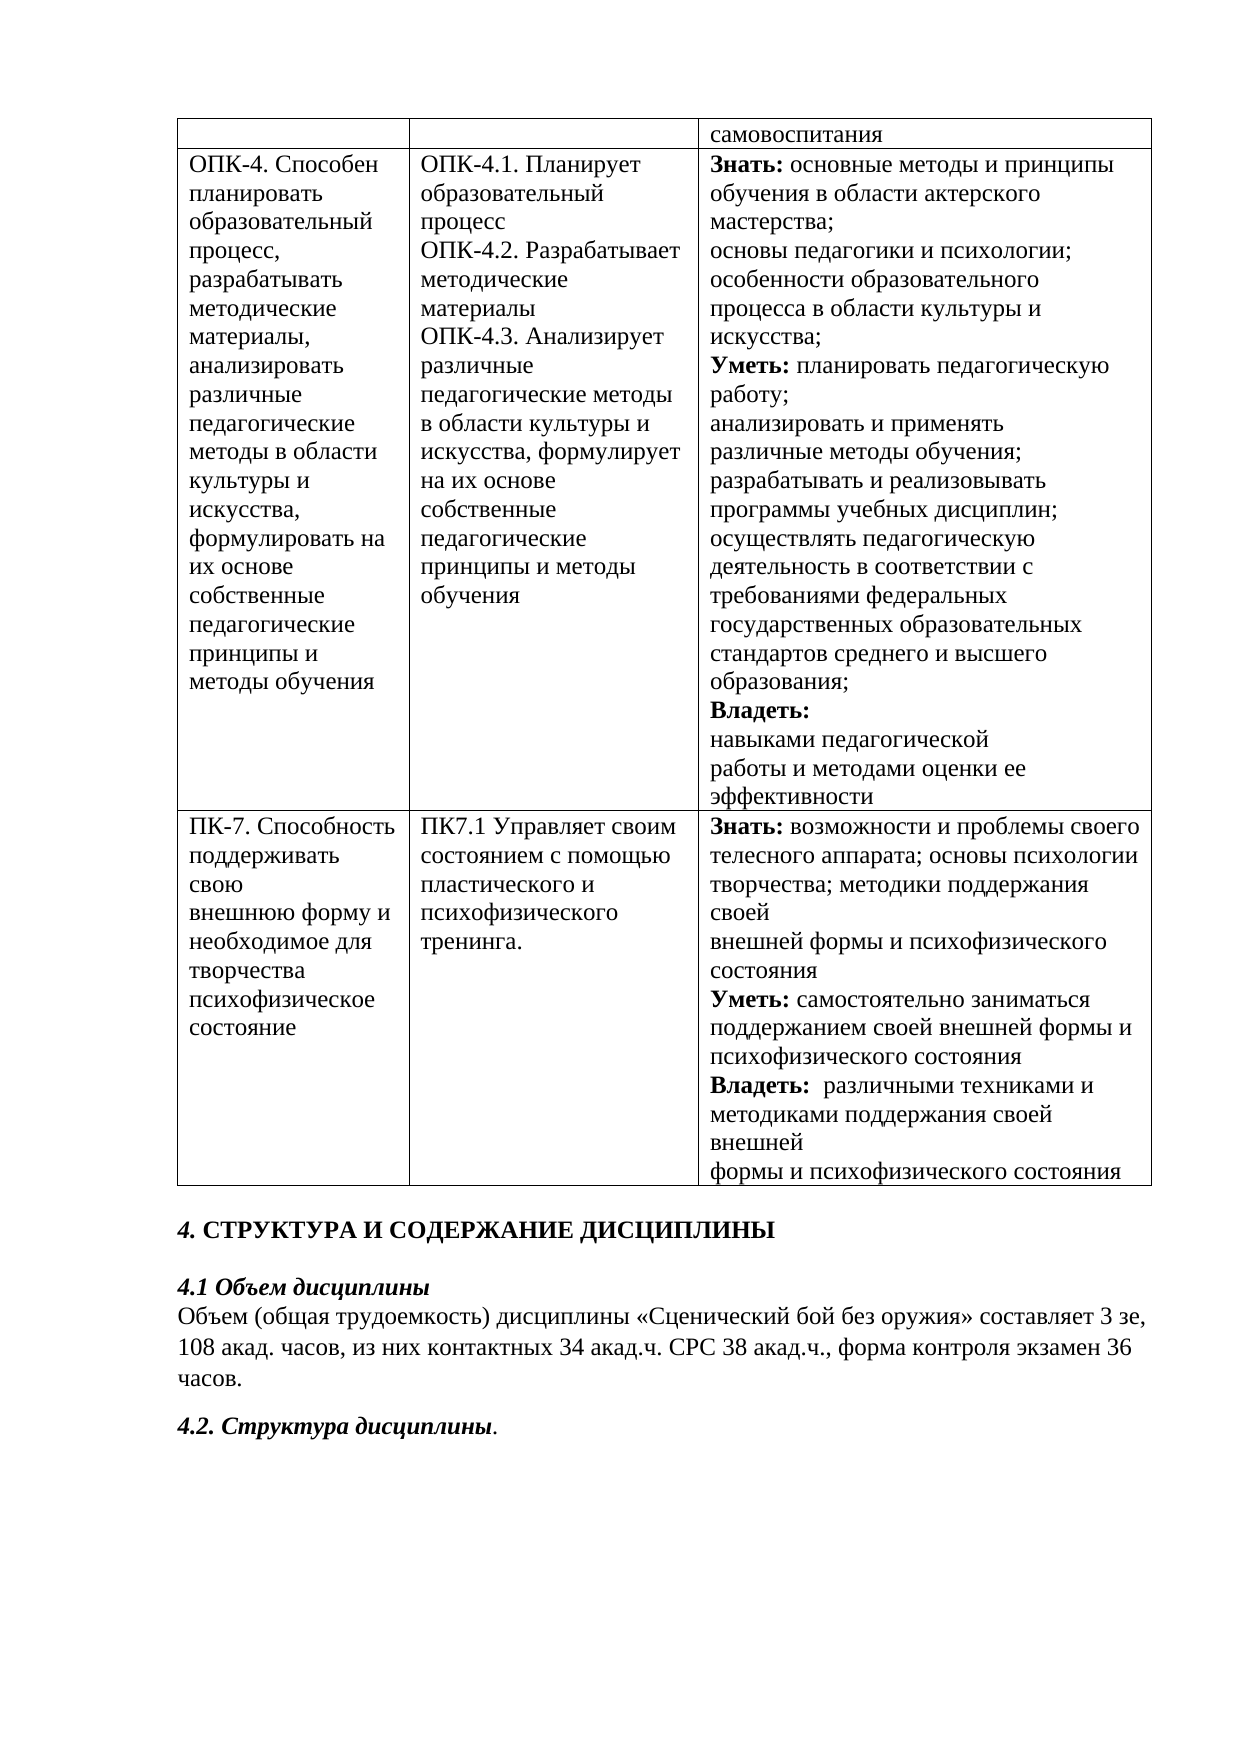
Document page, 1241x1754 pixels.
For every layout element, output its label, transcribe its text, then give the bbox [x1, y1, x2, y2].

text 4. СТРУКТУРА И СОДЕРЖАНИЕ ДИСЦИПЛИНЫ [177, 1215, 1152, 1243]
table_cell ПК-7. Способность поддерживать свою внешнюю форму и необходимое для творчества психофизическое состояние [178, 811, 409, 1185]
text Объем (общая трудоемкость) дисциплины «Сценический бой без оружия» составляет 3 зе, 108 акад. часов, из них контактных 34 акад.ч. СРС 38 акад.ч., форма контроля экзамен 36 часов. [177, 1301, 1152, 1392]
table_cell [178, 119, 409, 148]
table_cell Знать: возможности и проблемы своего телесного аппарата; основы психологии творчества; методики поддержания своей внешней формы и психофизического состояния Уметь: самостоятельно заниматься поддержанием своей внешней формы и психофизического состояния Владеть: различными техниками и методиками поддержания своей внешней формы и психофизического состояния [699, 811, 1151, 1185]
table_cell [410, 119, 698, 148]
text 4.2. Структура дисциплины. [177, 1411, 1152, 1439]
text 4.1 Объем дисциплины [177, 1272, 1152, 1301]
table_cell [699, 119, 1151, 148]
table_cell ОПК-4. Способен планировать образовательный процесс, разрабатывать методические материалы, анализировать различные педагогические методы в области культуры и искусства, формулировать на их основе собственные педагогические принципы и методы обучения [178, 149, 409, 810]
table_cell ОПК-4.1. Планирует образовательный процесс ОПК-4.2. Разрабатывает методические материалы ОПК-4.3. Анализирует различные педагогические методы в области культуры и искусства, формулирует на их основе собственные педагогические принципы и методы обучения [410, 149, 698, 810]
table_cell ПК7.1 Управляет своим состоянием с помощью пластического и психофизического тренинга. [410, 811, 698, 1185]
table_cell Знать: основные методы и принципы обучения в области актерского мастерства; основы педагогики и психологии; особенности образовательного процесса в области культуры и искусства; Уметь: планировать педагогическую работу; анализировать и применять различные методы обучения; разрабатывать и реализовывать программы учебных дисциплин; осуществлять педагогическую деятельность в соответствии с требованиями федеральных государственных образовательных стандартов среднего и высшего образования; Владеть: навыками педагогической работы и методами оценки ее эффективности [699, 149, 1151, 810]
